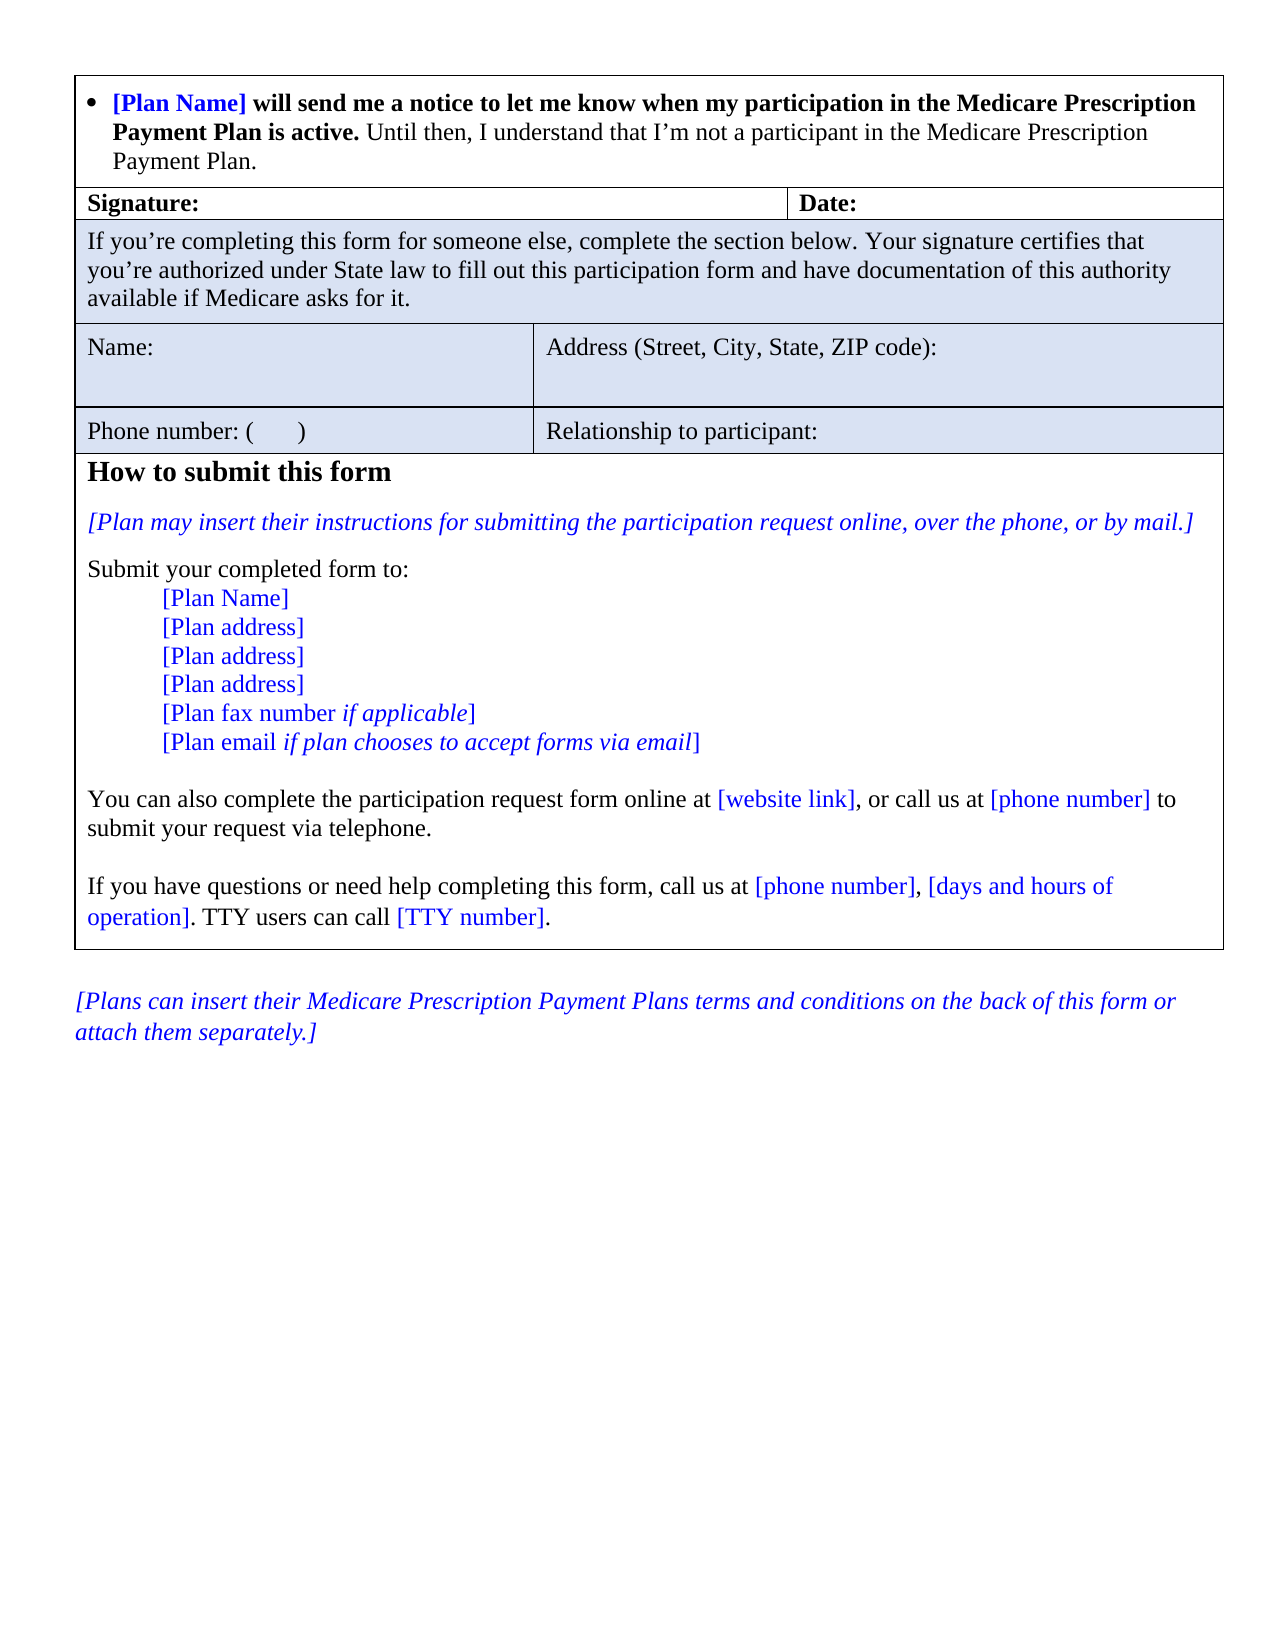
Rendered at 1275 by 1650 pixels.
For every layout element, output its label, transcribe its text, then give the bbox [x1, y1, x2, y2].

table_cell Date: [788, 188, 1223, 219]
table_cell Signature: [76, 188, 787, 219]
table_cell Phone number: ( ) [76, 408, 533, 453]
table_cell Name: [76, 324, 533, 406]
table_cell Address (Street, City, State, ZIP code): [534, 324, 1223, 406]
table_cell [76, 76, 1223, 187]
table_cell If you’re completing this form for someone else, complete the section below. Your signature certifies that you’re authorized under State law to fill out this participation form and have documentation of this authority available if Medicare asks for it. [76, 220, 1223, 323]
table_cell How to submit this form [Plan may insert their instructions for submitting the participation request online, over the phone, or by mail.] Submit your completed form to: [Plan Name] [Plan address] [Plan address] [Plan address] [Plan fax number if applicable] [Plan email if plan chooses to accept forms via email] You can also complete the participation request form online at [website link], or call us at [phone number] to submit your request via telephone. If you have questions or need help completing this form, call us at [phone number], [days and hours of operation]. TTY users can call [TTY number]. [76, 454, 1223, 949]
text [Plans can insert their Medicare Prescription Payment Plans terms and conditions on the back of this form or attach them separately.] [75, 950, 1200, 1046]
table_cell Relationship to participant: [534, 408, 1223, 453]
